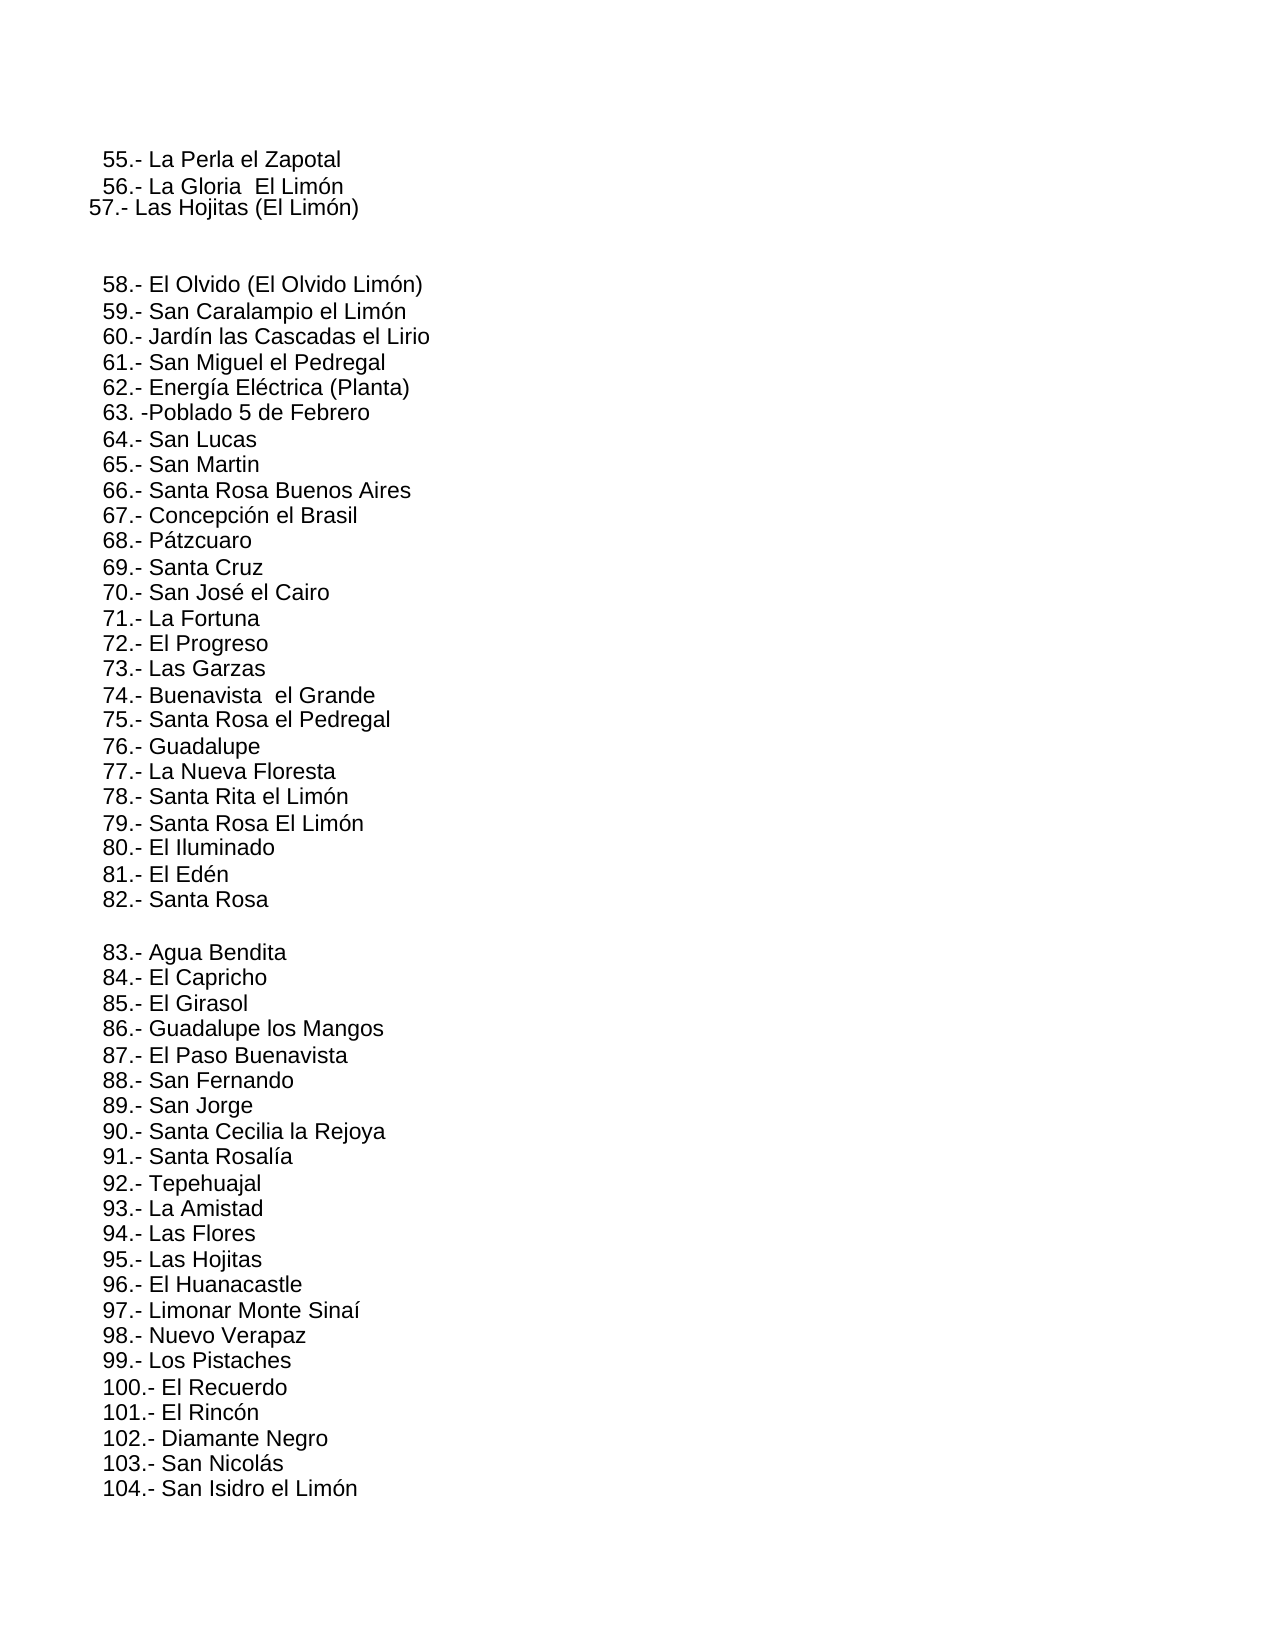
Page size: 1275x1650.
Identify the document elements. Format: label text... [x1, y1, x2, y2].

text 66.- Santa Rosa Buenos Aires [102, 477, 1186, 503]
text 69.- Santa Cruz [102, 554, 1186, 580]
text 61.- San Miguel el Pedregal [102, 349, 1186, 376]
text 87.- El Paso Buenavista [102, 1042, 1186, 1068]
text 79.- Santa Rosa El Limón [102, 809, 1186, 836]
text 90.- Santa Cecilia la Rejoya [102, 1118, 1186, 1144]
text 81.- El Edén [102, 861, 1186, 887]
text 99.- Los Pistaches [102, 1349, 1186, 1374]
text 57.- Las Hojitas (El Limón) [353, 199, 1186, 220]
text 72.- El Progreso [102, 631, 1186, 656]
text 64.- San Lucas [102, 426, 1186, 452]
text 95.- Las Hojitas [102, 1246, 1186, 1272]
text 70.- San José el Cairo [102, 580, 1186, 605]
text 100.- El Recuerdo [102, 1374, 1186, 1400]
text 73.- Las Garzas [102, 656, 1186, 681]
text 80.- El Iluminado [102, 836, 1186, 861]
text 85.- El Girasol [102, 990, 1186, 1017]
text 58.- El Olvido (El Olvido Limón) [102, 271, 1186, 298]
text 103.- San Nicolás [102, 1452, 1186, 1477]
text 67.- Concepción el Brasil [102, 503, 1186, 528]
text 57.- Las Hojitas (El Limón) [257, 199, 355, 220]
text 77.- La Nueva Floresta [102, 759, 1186, 784]
text 59.- San Caralampio el Limón [102, 298, 1186, 324]
text 96.- El Huanacastle [102, 1272, 1186, 1297]
text 92.- Tepehuajal [102, 1169, 1186, 1196]
text 86.- Guadalupe los Mangos [102, 1017, 1186, 1042]
text 56.- La Gloria El Limón [102, 173, 1186, 199]
text 63. -Poblado 5 de Febrero [102, 401, 1186, 426]
text 88.- San Fernando [102, 1068, 1186, 1093]
text 84.- El Capricho [102, 965, 1186, 990]
text 102.- Diamante Negro [102, 1425, 1186, 1452]
text 78.- Santa Rita el Limón [102, 784, 1186, 809]
text 76.- Guadalupe [102, 733, 1186, 759]
text 82.- Santa Rosa [102, 887, 1186, 912]
text 68.- Pátzcuaro [102, 528, 1186, 553]
text 104.- San Isidro el Limón [102, 1477, 1186, 1502]
text 65.- San Martin [102, 452, 1186, 477]
text 57.- Las Hojitas (El Limón) [89, 199, 259, 220]
text 94.- Las Flores [102, 1221, 1186, 1246]
text 75.- Santa Rosa el Pedregal [102, 708, 1186, 733]
text 60.- Jardín las Cascadas el Lirio [102, 324, 1186, 349]
text 71.- La Fortuna [102, 605, 1186, 631]
text 97.- Limonar Monte Sinaí [102, 1297, 1186, 1324]
text 101.- El Rincón [102, 1400, 1186, 1425]
text 74.- Buenavista el Grande [102, 682, 1186, 708]
text 62.- Energía Eléctrica (Planta) [102, 376, 1186, 401]
text 93.- La Amistad [102, 1196, 1186, 1221]
text 55.- La Perla el Zapotal [102, 148, 1186, 173]
text 98.- Nuevo Verapaz [102, 1324, 1186, 1349]
text 91.- Santa Rosalía [102, 1144, 1186, 1169]
text 89.- San Jorge [102, 1093, 1186, 1118]
text 83.- Agua Bendita [102, 939, 1186, 965]
